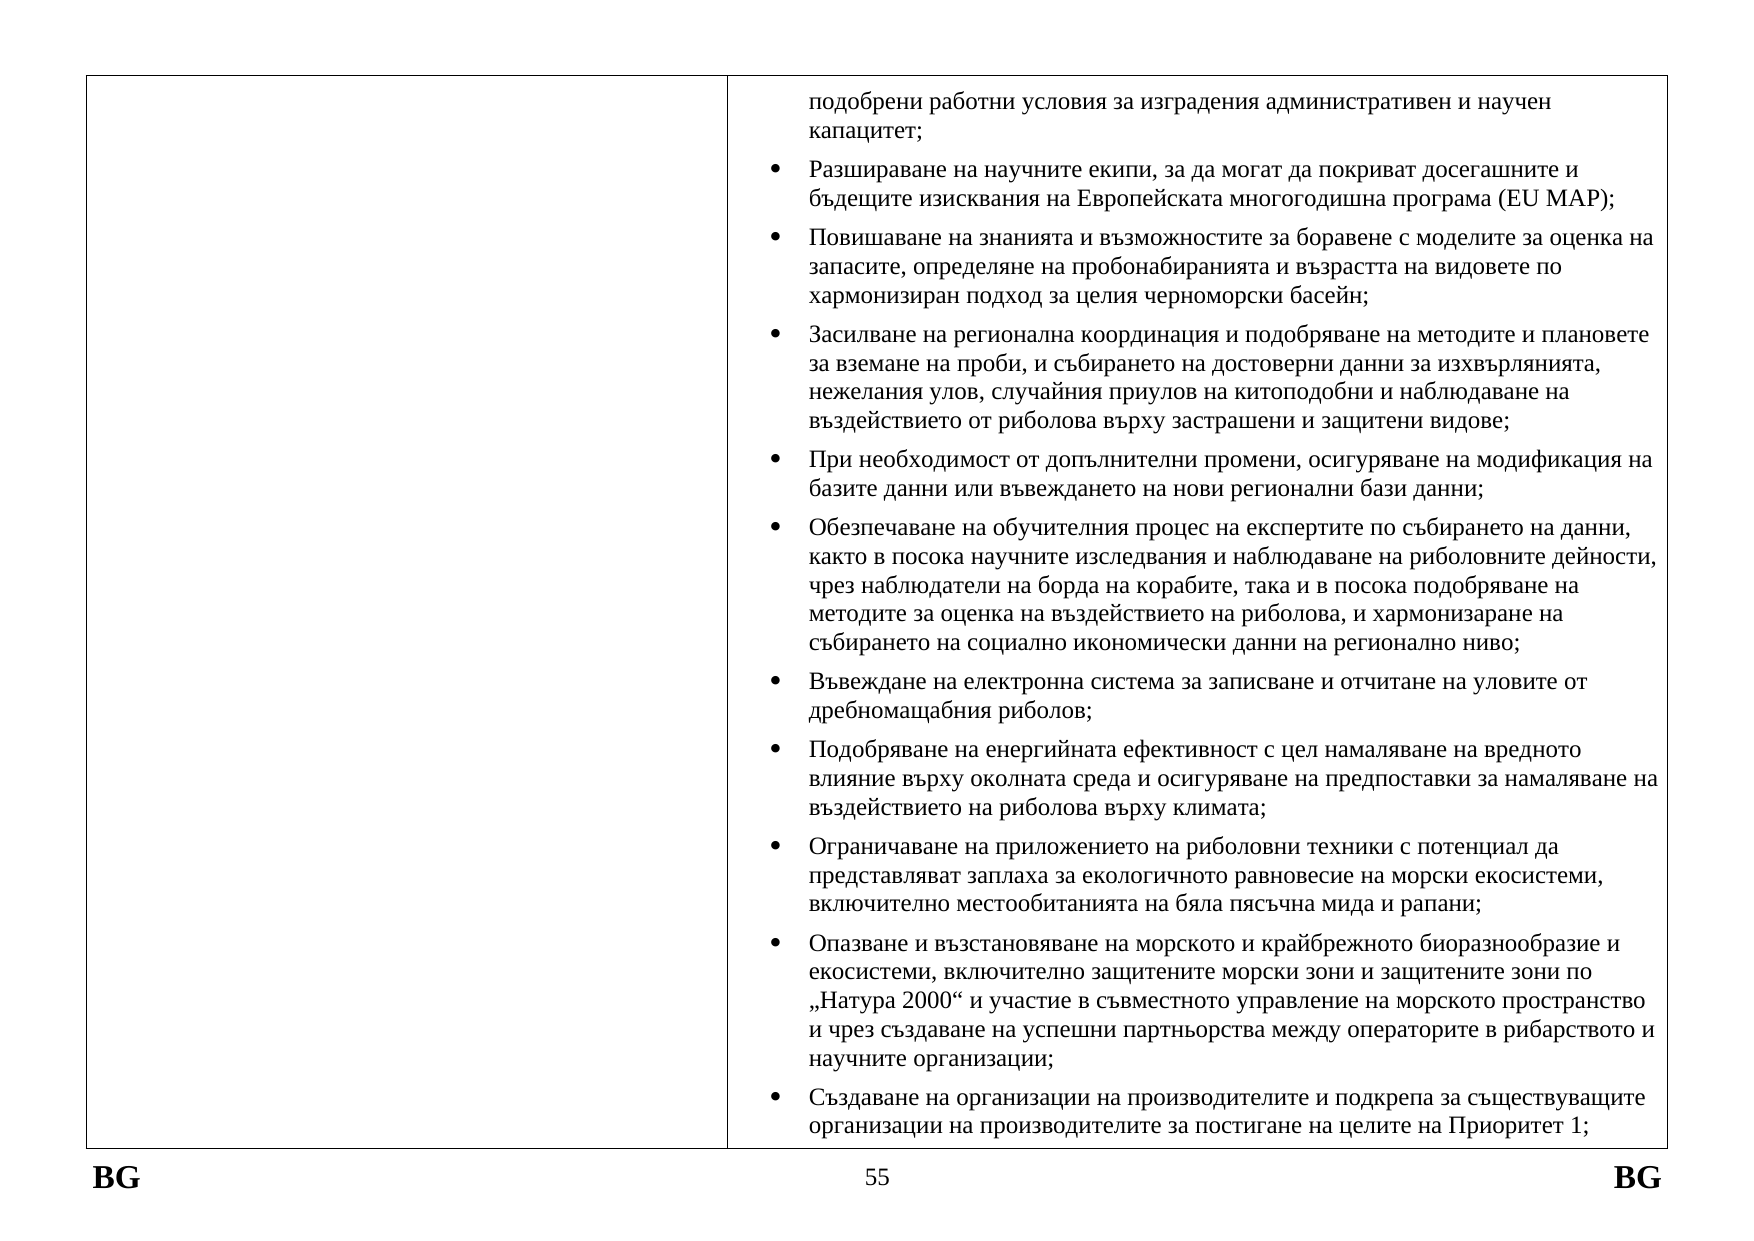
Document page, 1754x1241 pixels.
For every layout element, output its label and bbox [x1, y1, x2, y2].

table_cell [728, 76, 1667, 1148]
table_cell [87, 76, 727, 1148]
